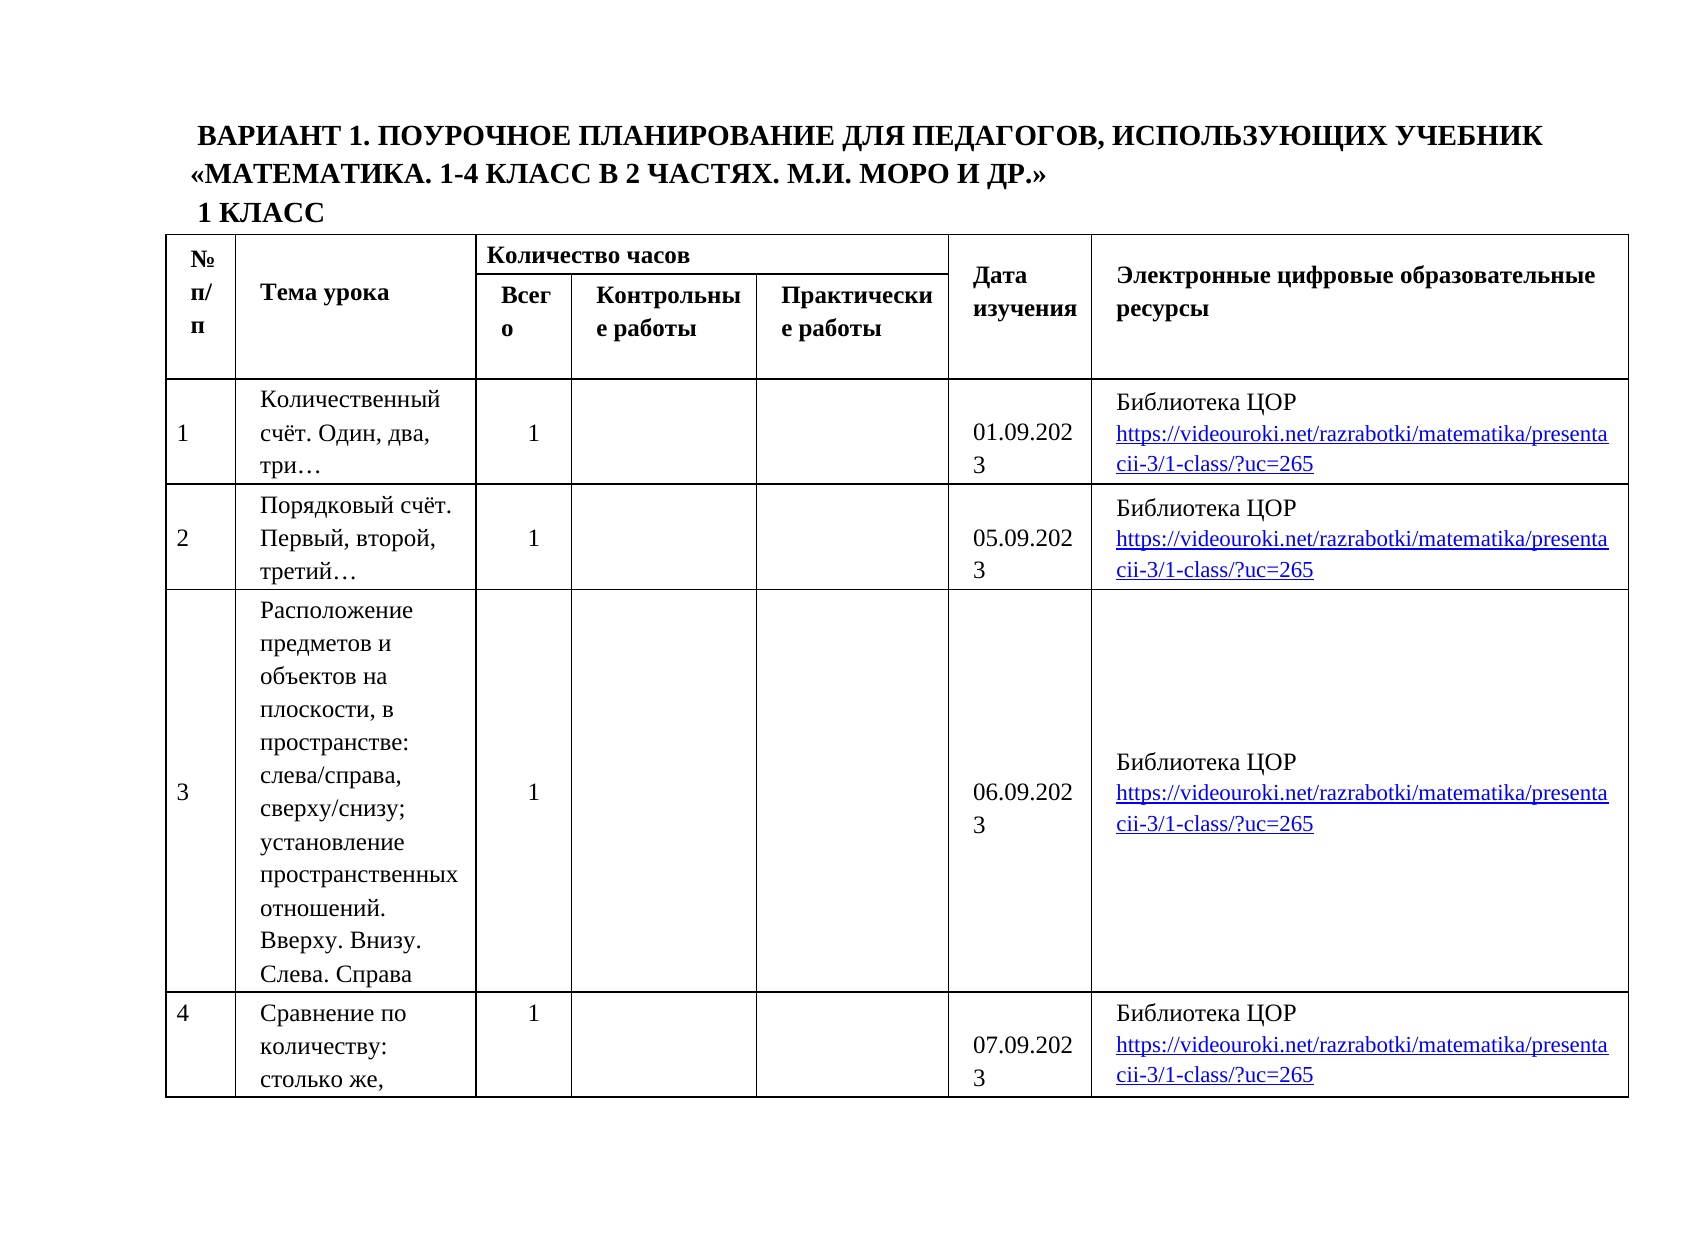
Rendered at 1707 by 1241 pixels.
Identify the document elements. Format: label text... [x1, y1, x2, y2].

table_cell [757, 380, 948, 483]
table_cell Расположение предметов и объектов на плоскости, в пространстве: слева/справа, сверху/снизу; установление пространственных отношений. Вверху. Внизу. Слева. Справа [236, 590, 475, 991]
table_cell Библиотека ЦОР https://videouroki.net/razrabotki/matematika/presentacii-3/1-class/?uc=265 [1092, 590, 1628, 991]
table_cell [757, 993, 948, 1096]
table_cell Количественный счёт. Один, два, три… [236, 380, 475, 483]
text 1 КЛАСС [190, 195, 1618, 229]
table_header Количество часов [477, 235, 948, 273]
text ВАРИАНТ 1. ПОУРОЧНОЕ ПЛАНИРОВАНИЕ ДЛЯ ПЕДАГОГОВ, ИСПОЛЬЗУЮЩИХ УЧЕБНИК «МАТЕМАТИКА. 1-4 КЛАСС В 2 ЧАСТЯХ. М.И. МОРО И ДР.» [190, 118, 1618, 190]
table_cell Библиотека ЦОР https://videouroki.net/razrabotki/matematika/presentacii-3/1-class/?uc=265 [1092, 485, 1628, 589]
table_header Тема урока [236, 235, 475, 378]
table_cell 4 [167, 993, 235, 1096]
table_cell Всего [477, 275, 571, 378]
table_cell 1 [477, 590, 571, 991]
table_cell [572, 380, 756, 483]
table_cell 3 [167, 590, 235, 991]
table_cell 1 [477, 993, 571, 1096]
table_cell [572, 590, 756, 991]
table_cell 07.09.2023 [949, 993, 1091, 1096]
table_cell 1 [477, 380, 571, 483]
table_cell 01.09.2023 [949, 380, 1091, 483]
table_cell 1 [477, 485, 571, 589]
table_header Дата изучения [949, 235, 1091, 378]
table_cell 1 [167, 380, 235, 483]
table_cell 05.09.2023 [949, 485, 1091, 589]
table_cell [757, 485, 948, 589]
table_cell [236, 993, 475, 1096]
table_header Электронные цифровые образовательные ресурсы [1092, 235, 1628, 378]
table_cell [572, 993, 756, 1096]
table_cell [1092, 993, 1628, 1096]
table_cell Порядковый счёт. Первый, второй, третий… [236, 485, 475, 589]
table_cell Практические работы [757, 275, 948, 378]
table_cell 2 [167, 485, 235, 589]
table_cell Библиотека ЦОР https://videouroki.net/razrabotki/matematika/presentacii-3/1-class/?uc=265 [1092, 380, 1628, 483]
table_cell [572, 485, 756, 589]
table_cell Контрольные работы [572, 275, 756, 378]
table_header № п/п [167, 235, 235, 378]
table_cell 06.09.2023 [949, 590, 1091, 991]
table_cell [757, 590, 948, 991]
